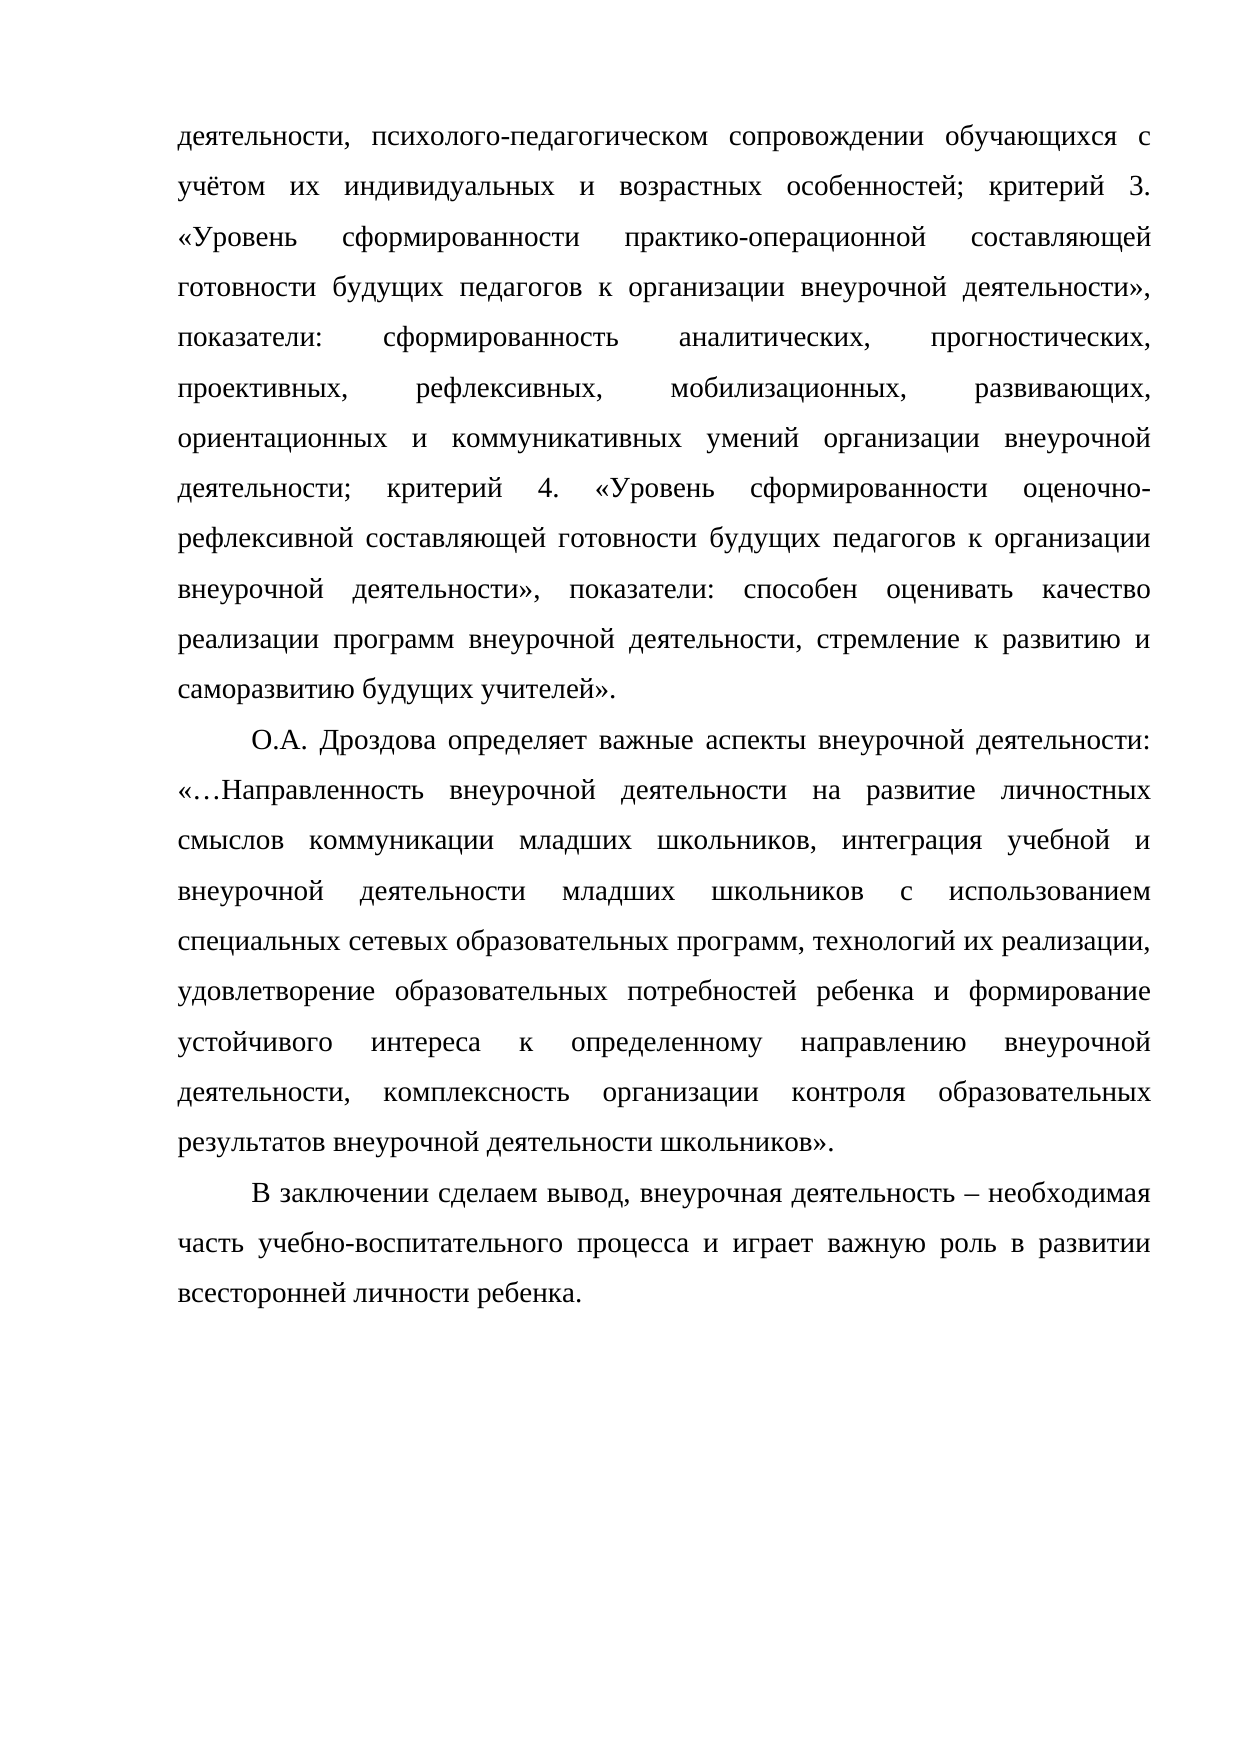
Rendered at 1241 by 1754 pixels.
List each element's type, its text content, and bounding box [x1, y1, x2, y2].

list О.А. Дроздова определяет важные аспекты внеурочной деятельности: «…Направленность внеурочной деятельности на развитие личностных смыслов коммуникации младших школьников, интеграция учебной и внеурочной деятельности младших школьников с использованием специальных сетевых образовательных программ, технологий их реализации, удовлетворение образовательных потребностей ребенка и формирование устойчивого интереса к определенному направлению внеурочной деятельности, комплексность организации контроля образовательных результатов внеурочной деятельности школьников». [177, 722, 1152, 1158]
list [177, 118, 1152, 705]
list В заключении сделаем вывод, внеурочная деятельность – необходимая часть учебно-воспитательного процесса и играет важную роль в развитии всесторонней личности ребенка. [177, 1175, 1152, 1309]
